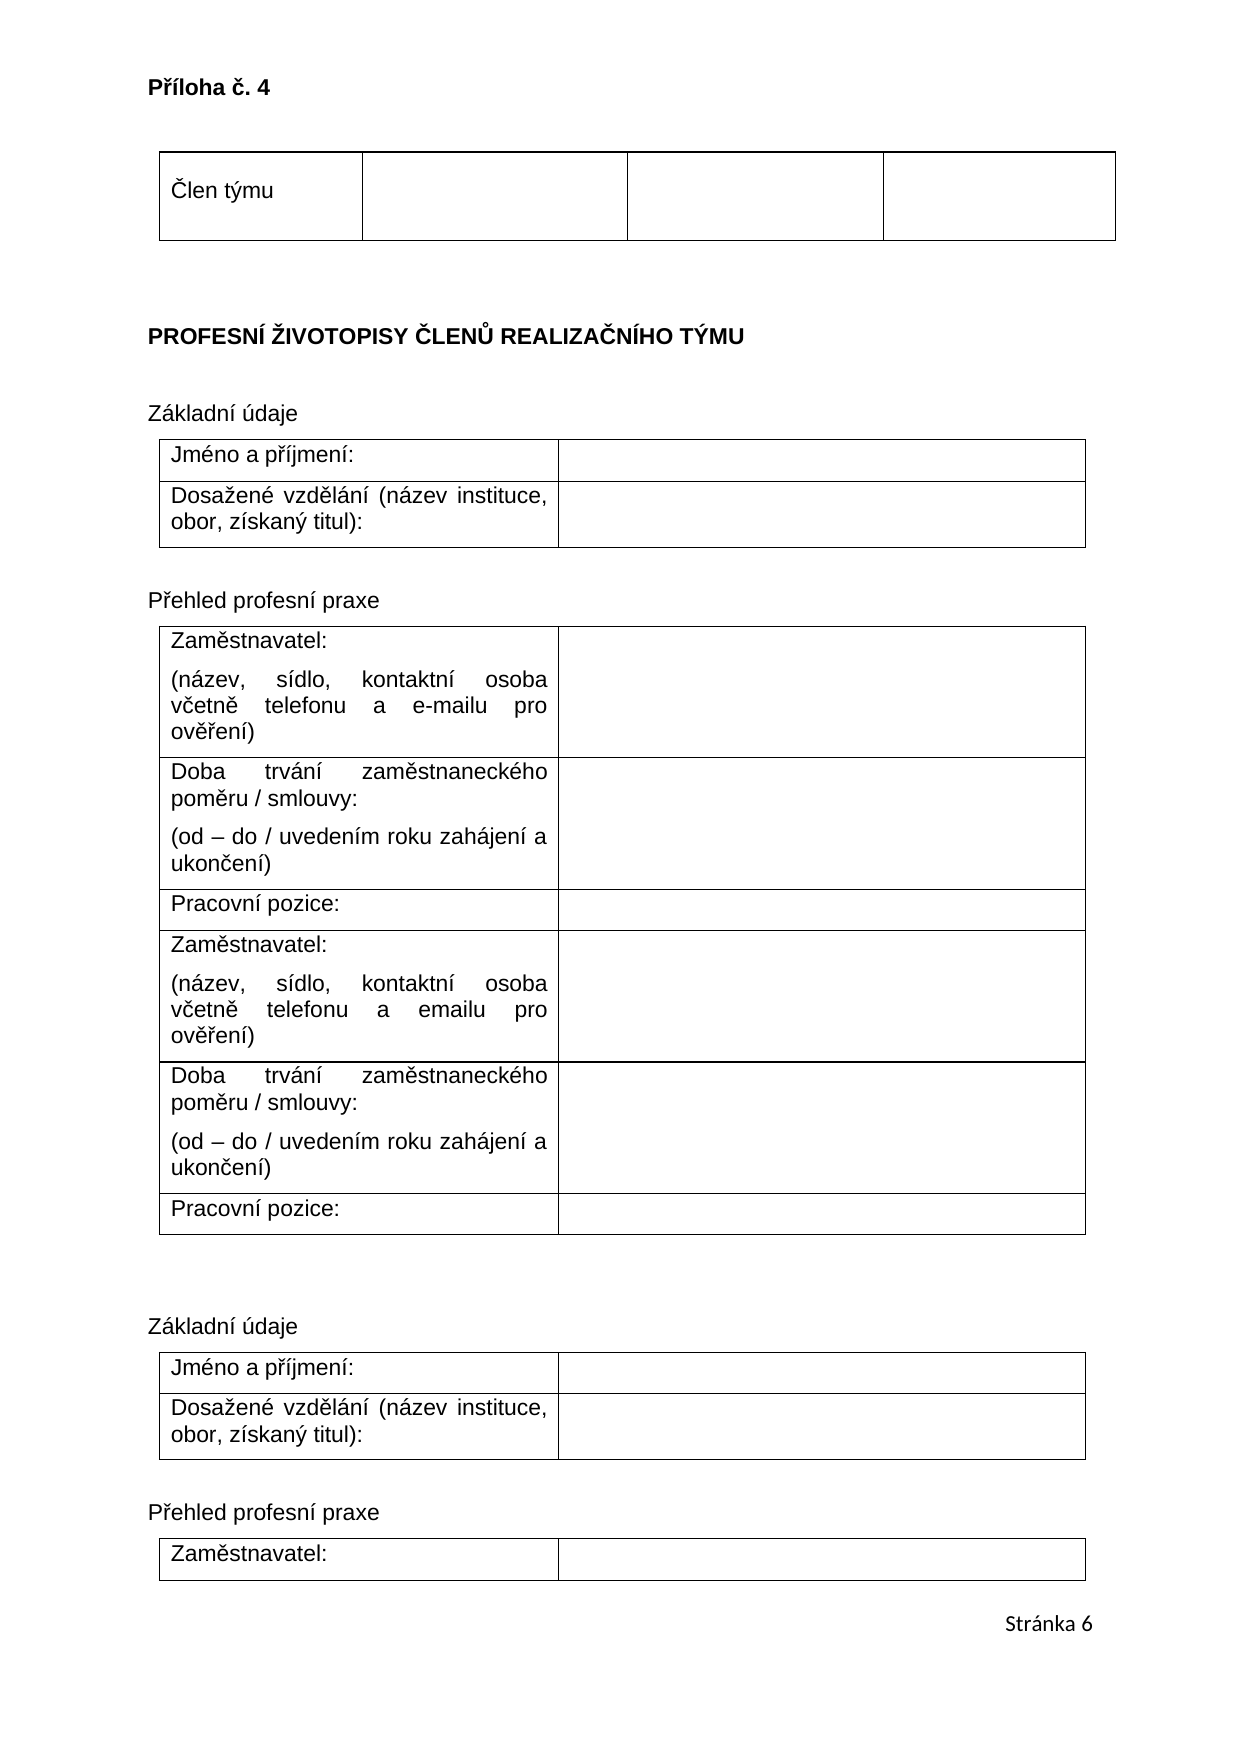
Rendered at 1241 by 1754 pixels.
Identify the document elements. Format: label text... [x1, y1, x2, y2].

text Přehled profesní praxe [148, 587, 1093, 613]
table_cell [559, 1194, 1085, 1234]
table_header [559, 1353, 1085, 1393]
table_cell [628, 153, 883, 240]
table_cell Doba trvání zaměstnaneckého poměru / smlouvy: (od – do / uvedením roku zahájení a ukončení) [160, 758, 558, 888]
table_cell [559, 890, 1085, 930]
table_cell [559, 758, 1085, 888]
table_cell [559, 482, 1085, 547]
table_cell Pracovní pozice: [160, 1194, 558, 1234]
text Přehled profesní praxe [148, 1499, 1093, 1526]
table_cell [559, 931, 1085, 1061]
table_header [559, 1539, 1085, 1579]
table_header Jméno a příjmení: [160, 440, 558, 481]
text PROFESNÍ ŽIVOTOPISY ČLENŮ REALIZAČNÍHO TÝMU [148, 323, 1093, 349]
table_cell Zaměstnavatel: (název, sídlo, kontaktní osoba včetně telefonu a emailu pro ověření) [160, 931, 558, 1061]
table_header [160, 1539, 558, 1579]
text Základní údaje [148, 1313, 1093, 1339]
table_cell [559, 1394, 1085, 1459]
table_cell Doba trvání zaměstnaneckého poměru / smlouvy: (od – do / uvedením roku zahájení a ukončení) [160, 1063, 558, 1193]
table_header [559, 440, 1085, 481]
table_cell Pracovní pozice: [160, 890, 558, 930]
table_cell Dosažené vzdělání (název instituce, obor, získaný titul): [160, 482, 558, 547]
table_header Zaměstnavatel: (název, sídlo, kontaktní osoba včetně telefonu a e-mailu pro ověření) [160, 627, 558, 757]
table_cell Člen týmu [160, 153, 362, 240]
table_cell [559, 1063, 1085, 1193]
text Základní údaje [148, 400, 1093, 427]
table_header [559, 627, 1085, 757]
table_cell [363, 153, 627, 240]
table_header Jméno a příjmení: [160, 1353, 558, 1393]
table_cell [884, 153, 1115, 240]
table_cell Dosažené vzdělání (název instituce, obor, získaný titul): [160, 1394, 558, 1459]
